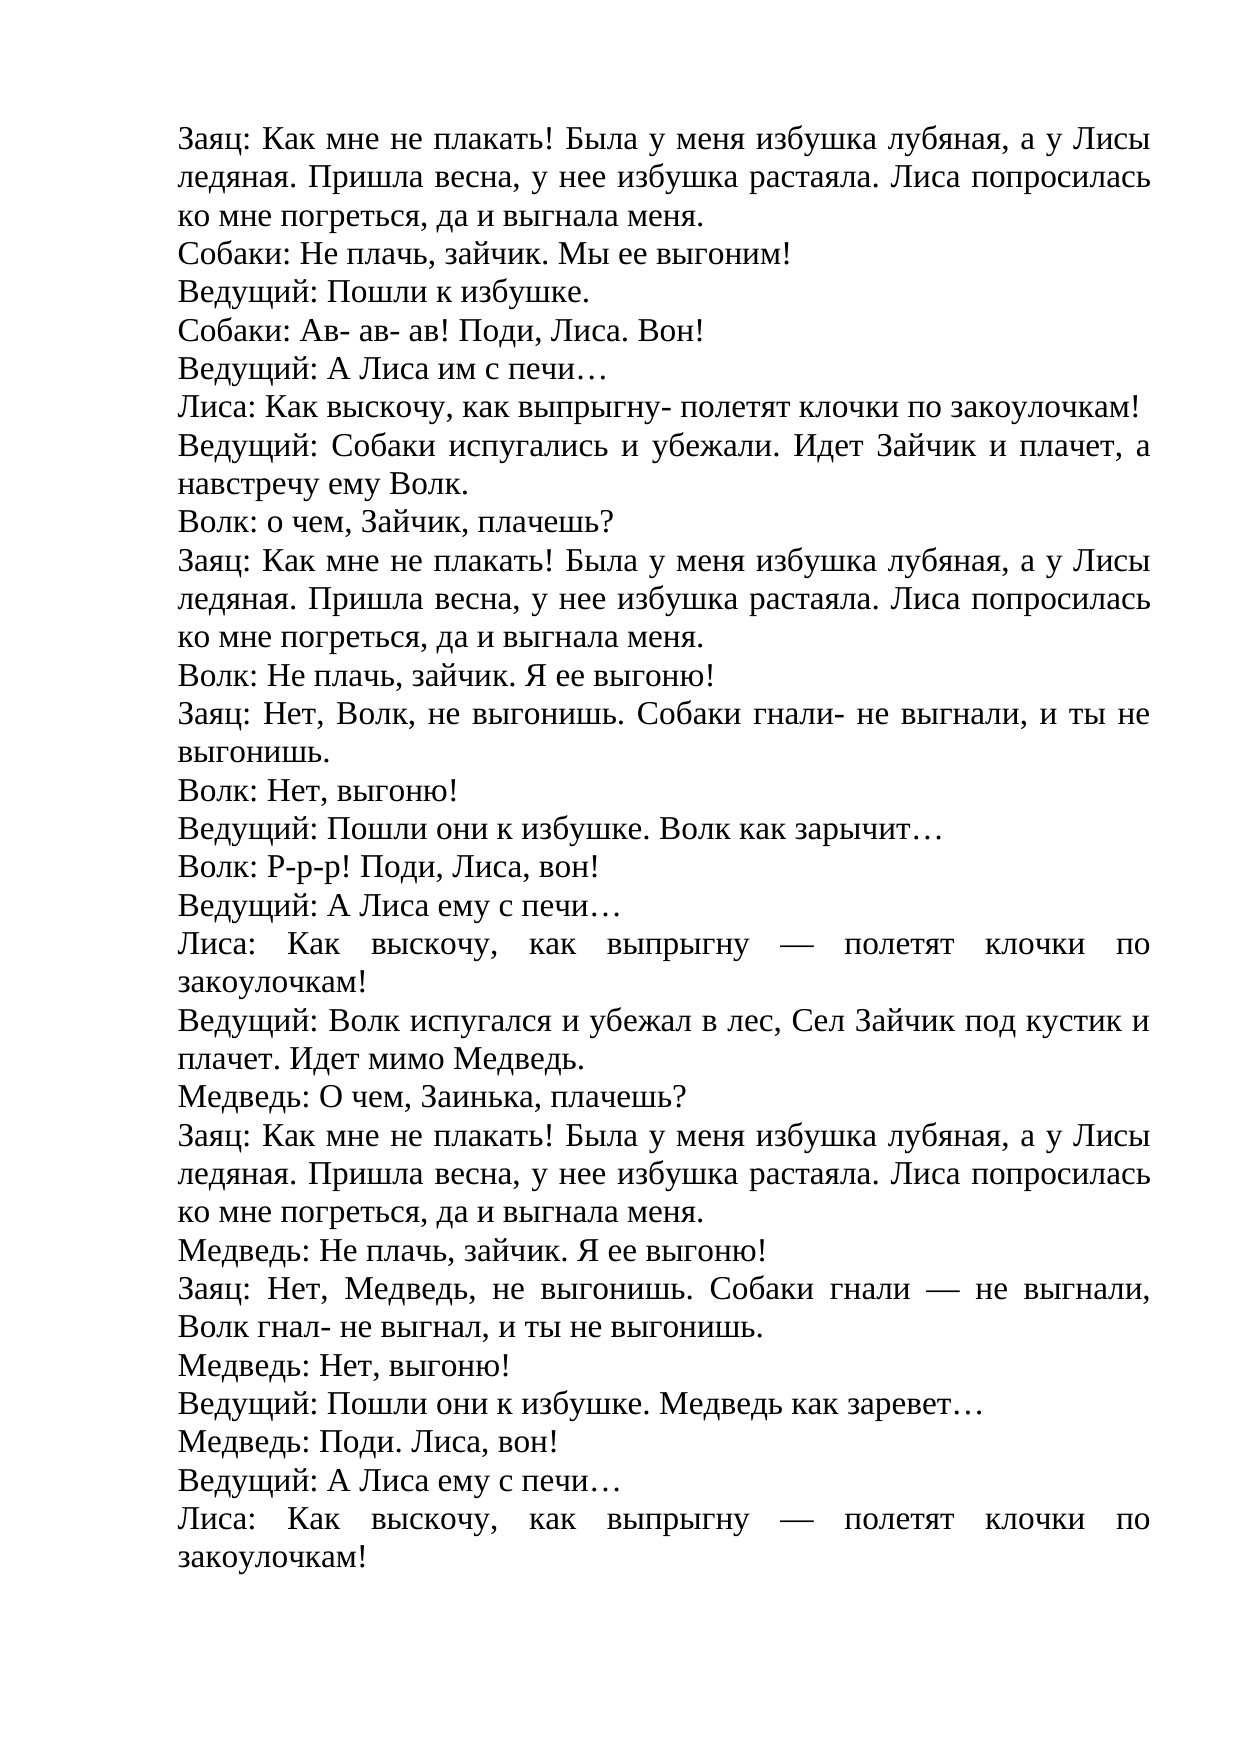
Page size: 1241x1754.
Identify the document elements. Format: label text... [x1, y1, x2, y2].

text Ведущий: А Лиса им с печи… [177, 348, 1152, 386]
text Медведь: О чем, Заинька, плачешь? [177, 1076, 1152, 1115]
text Ведущий: Собаки испугались и убежали. Идет Зайчик и плачет, а навстречу ему Волк. [177, 425, 1152, 501]
text Ведущий: А Лиса ему с печи… [177, 1460, 1152, 1498]
text Лиса: Как выскочу, как выпрыгну — полетят клочки по закоулочкам! [177, 1498, 1152, 1575]
text Заяц: Нет, Волк, не выгонишь. Собаки гнали- не выгнали, и ты не выгонишь. [177, 693, 1152, 770]
text Медведь: Нет, выгоню! [177, 1345, 1152, 1383]
text Ведущий: А Лиса ему с печи… [177, 885, 1152, 923]
text Волк: Нет, выгоню! [177, 770, 1152, 808]
text Ведущий: Волк испугался и убежал в лес, Сел Зайчик под кустик и плачет. Идет мимо Медведь. [177, 1000, 1152, 1076]
text Лиса: Как выскочу, как выпрыгну- полетят клочки по закоулочкам! [177, 386, 1152, 425]
text Собаки: Не плачь, зайчик. Мы ее выгоним! [177, 233, 1152, 271]
text Собаки: Ав- ав- ав! Поди, Лиса. Вон! [177, 310, 1152, 348]
text Волк: о чем, Зайчик, плачешь? [177, 501, 1152, 540]
text Медведь: Поди. Лиса, вон! [177, 1421, 1152, 1460]
text Заяц: Нет, Медведь, не выгонишь. Собаки гнали — не выгнали, Волк гнал- не выгнал, и ты не выгонишь. [177, 1268, 1152, 1345]
text Ведущий: Пошли к избушке. [177, 271, 1152, 310]
text Ведущий: Пошли они к избушке. Медведь как заревет… [177, 1383, 1152, 1421]
text Волк: Не плачь, зайчик. Я ее выгоню! [177, 655, 1152, 693]
text Лиса: Как выскочу, как выпрыгну — полетят клочки по закоулочкам! [177, 923, 1152, 1000]
text Ведущий: Пошли они к избушке. Волк как зарычит… [177, 808, 1152, 846]
text Медведь: Не плачь, зайчик. Я ее выгоню! [177, 1230, 1152, 1268]
text Волк: Р-р-р! Поди, Лиса, вон! [177, 846, 1152, 885]
